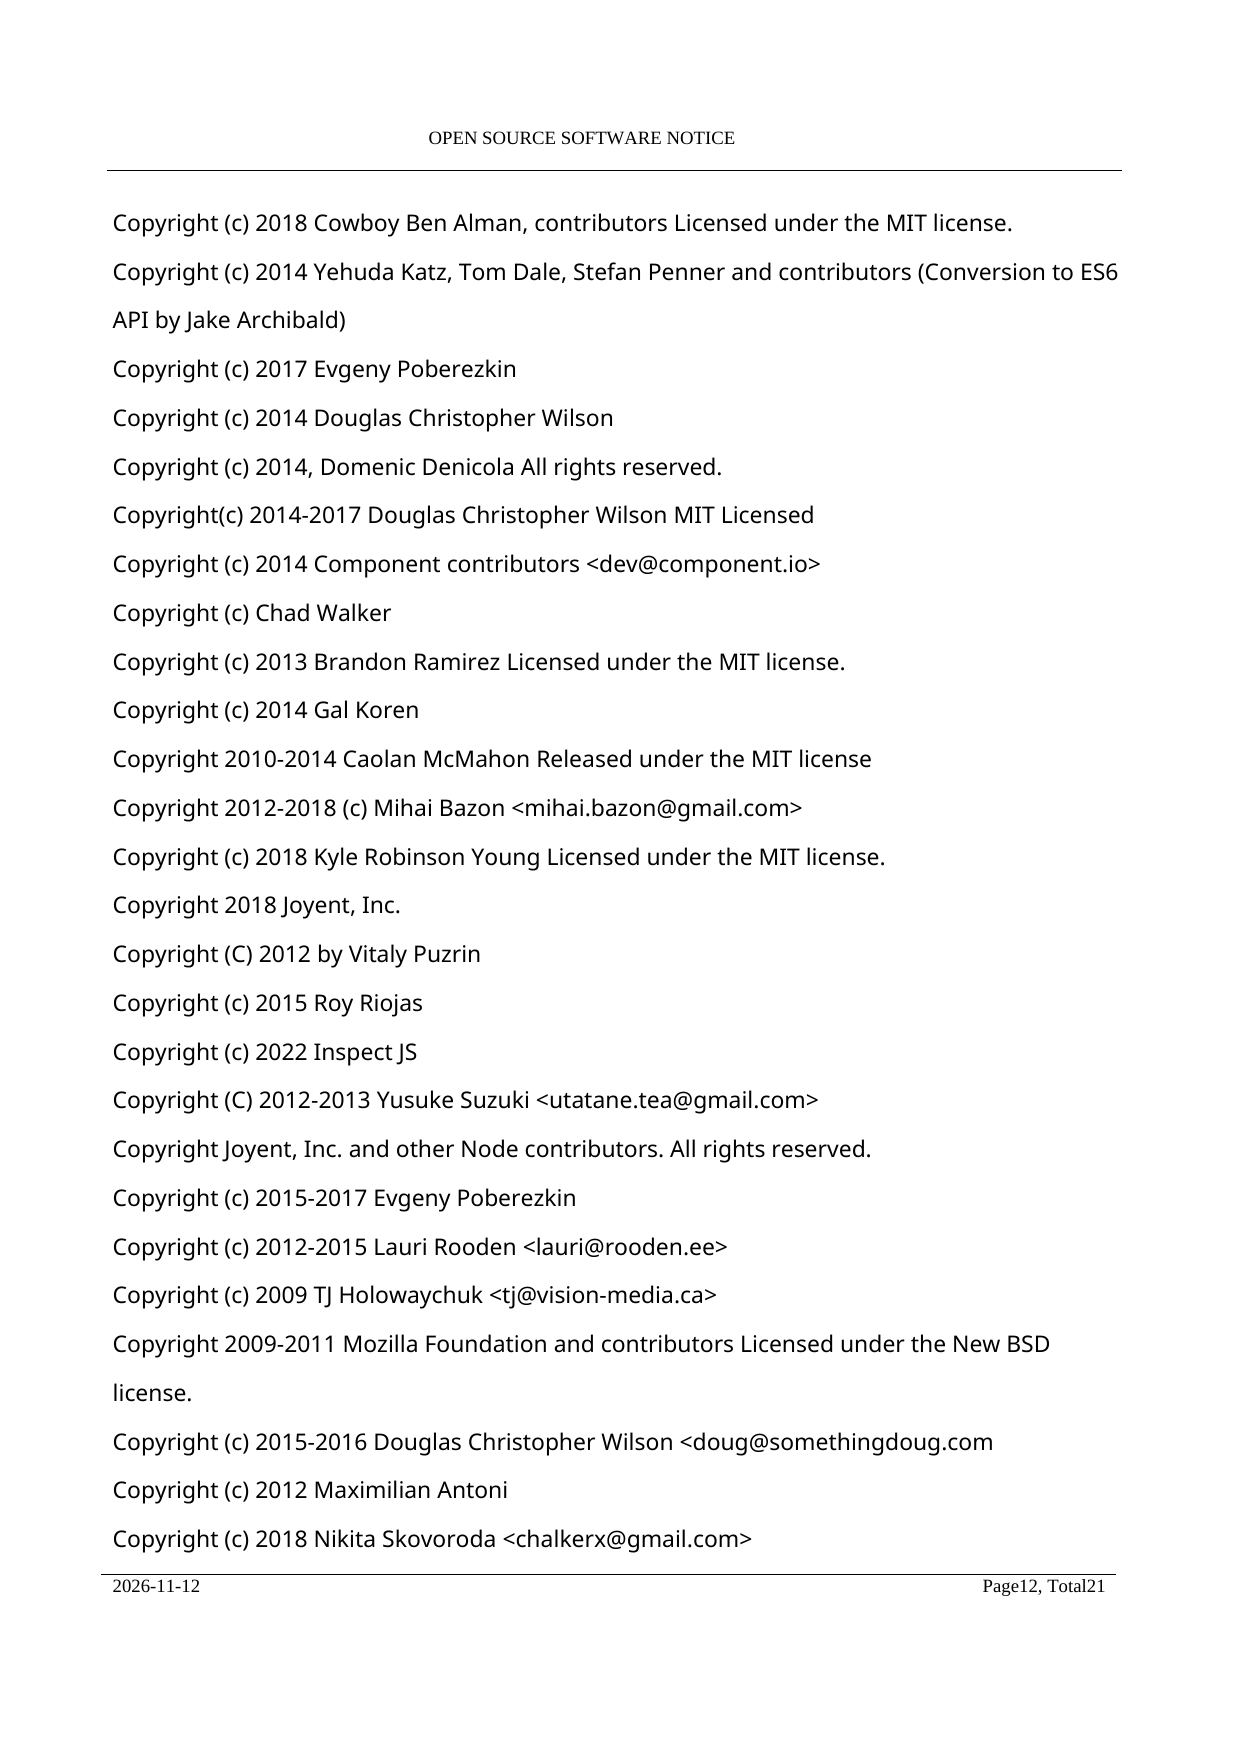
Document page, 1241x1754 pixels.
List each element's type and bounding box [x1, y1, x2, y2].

text [112, 206, 1128, 1555]
